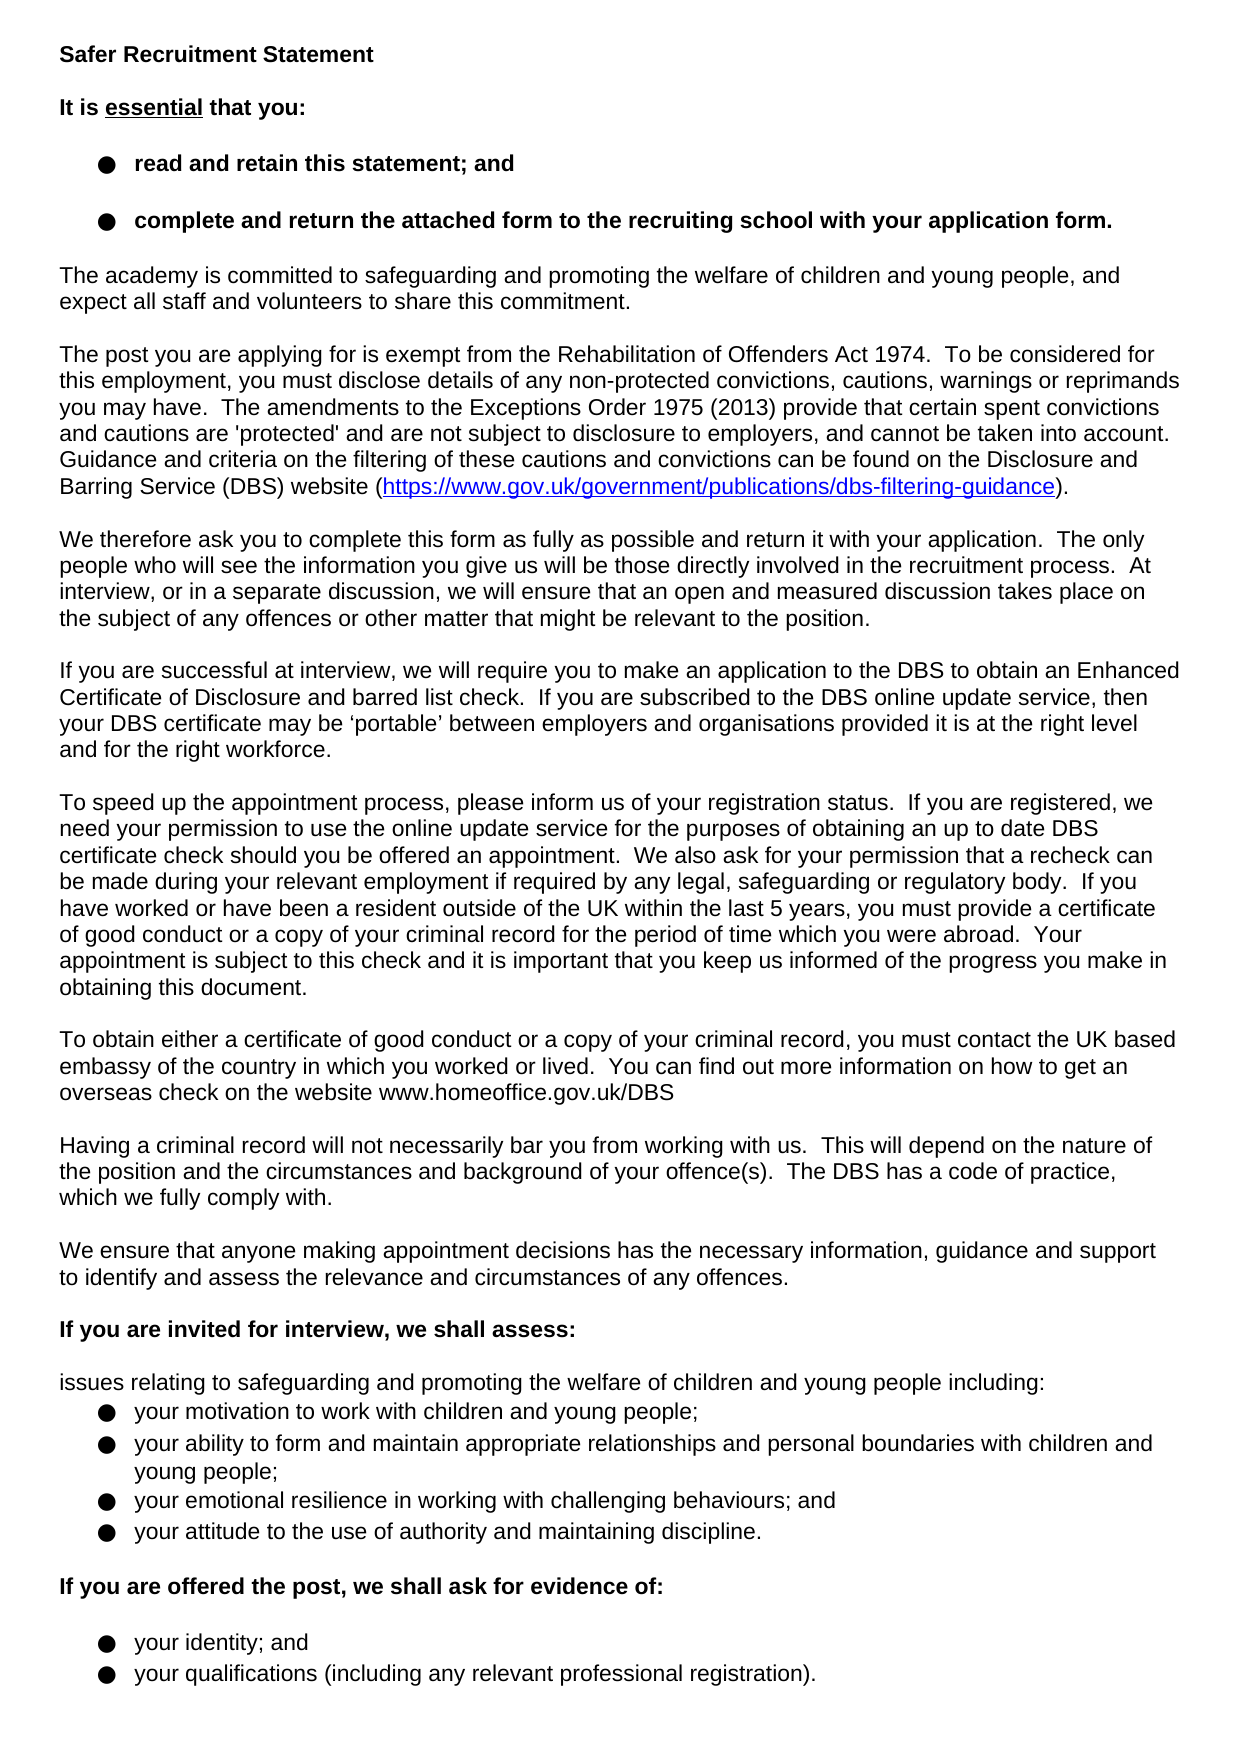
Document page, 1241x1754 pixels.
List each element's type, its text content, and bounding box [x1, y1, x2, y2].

list your qualifications (including any relevant professional registration). [97, 1657, 1181, 1688]
text We ensure that anyone making appointment decisions has the necessary information, guidance and support to identify and assess the relevance and circumstances of any offences. [59, 1237, 1181, 1290]
text If you are offered the post, we shall ask for evidence of: [59, 1573, 1181, 1599]
text The post you are applying for is exempt from the Rehabilitation of Offenders Act 1974. To be considered for this employment, you must disclose details of any non-protected convictions, cautions, warnings or reprimands you may have. The amendments to the Exceptions Order 1975 (2013) provide that certain spent convictions and cautions are 'protected' and are not subject to disclosure to employers, and cannot be taken into account. Guidance and criteria on the filtering of these cautions and convictions can be found on the Disclosure and Barring Service (DBS) website (https://www.gov.uk/government/publications/dbs-filtering-guidance). [59, 341, 1181, 499]
text Having a criminal record will not necessarily bar you from working with us. This will depend on the nature of the position and the circumstances and background of your offence(s). The DBS has a code of practice, which we fully comply with. [59, 1132, 1181, 1211]
text If you are invited for interview, we shall assess: [59, 1316, 1181, 1342]
list your ability to form and maintain appropriate relationships and personal boundaries with children and young people; [97, 1426, 1181, 1484]
text To obtain either a certificate of good conduct or a copy of your criminal record, you must contact the UK based embassy of the country in which you worked or lived. You can find out more information on how to get an overseas check on the website www.homeoffice.gov.uk/DBS [59, 1026, 1181, 1105]
text We therefore ask you to complete this form as fully as possible and return it with your application. The only people who will see the information you give us will be those directly involved in the recruitment process. At interview, or in a separate discussion, we will ensure that an open and measured discussion takes place on the subject of any offences or other matter that might be relevant to the position. [59, 526, 1181, 631]
list read and retain this statement; and [97, 147, 1181, 178]
text If you are successful at interview, we will require you to make an application to the DBS to obtain an Enhanced Certificate of Disclosure and barred list check. If you are subscribed to the DBS online update service, then your DBS certificate may be ‘portable’ between employers and organisations provided it is at the right level and for the right workforce. [59, 657, 1181, 763]
text Safer Recruitment Statement [59, 41, 1181, 68]
text It is essential that you: [59, 94, 1181, 120]
list your motivation to work with children and young people; [97, 1395, 1181, 1426]
text The academy is committed to safeguarding and promoting the welfare of children and young people, and expect all staff and volunteers to share this commitment. [59, 262, 1181, 315]
text issues relating to safeguarding and promoting the welfare of children and young people including: [59, 1369, 1181, 1395]
list your identity; and [97, 1626, 1181, 1657]
list your emotional resilience in working with challenging behaviours; and [97, 1484, 1181, 1515]
list your attitude to the use of authority and maintaining discipline. [97, 1515, 1181, 1547]
text To speed up the appointment process, please inform us of your registration status. If you are registered, we need your permission to use the online update service for the purposes of obtaining an up to date DBS certificate check should you be offered an appointment. We also ask for your permission that a recheck can be made during your relevant employment if required by any legal, safeguarding or regulatory body. If you have worked or have been a resident outside of the UK within the last 5 years, you must provide a certificate of good conduct or a copy of your criminal record for the period of time which you were abroad. Your appointment is subject to this check and it is important that you keep us informed of the progress you make in obtaining this document. [59, 789, 1181, 1000]
list complete and return the attached form to the recruiting school with your application form. [97, 204, 1181, 236]
